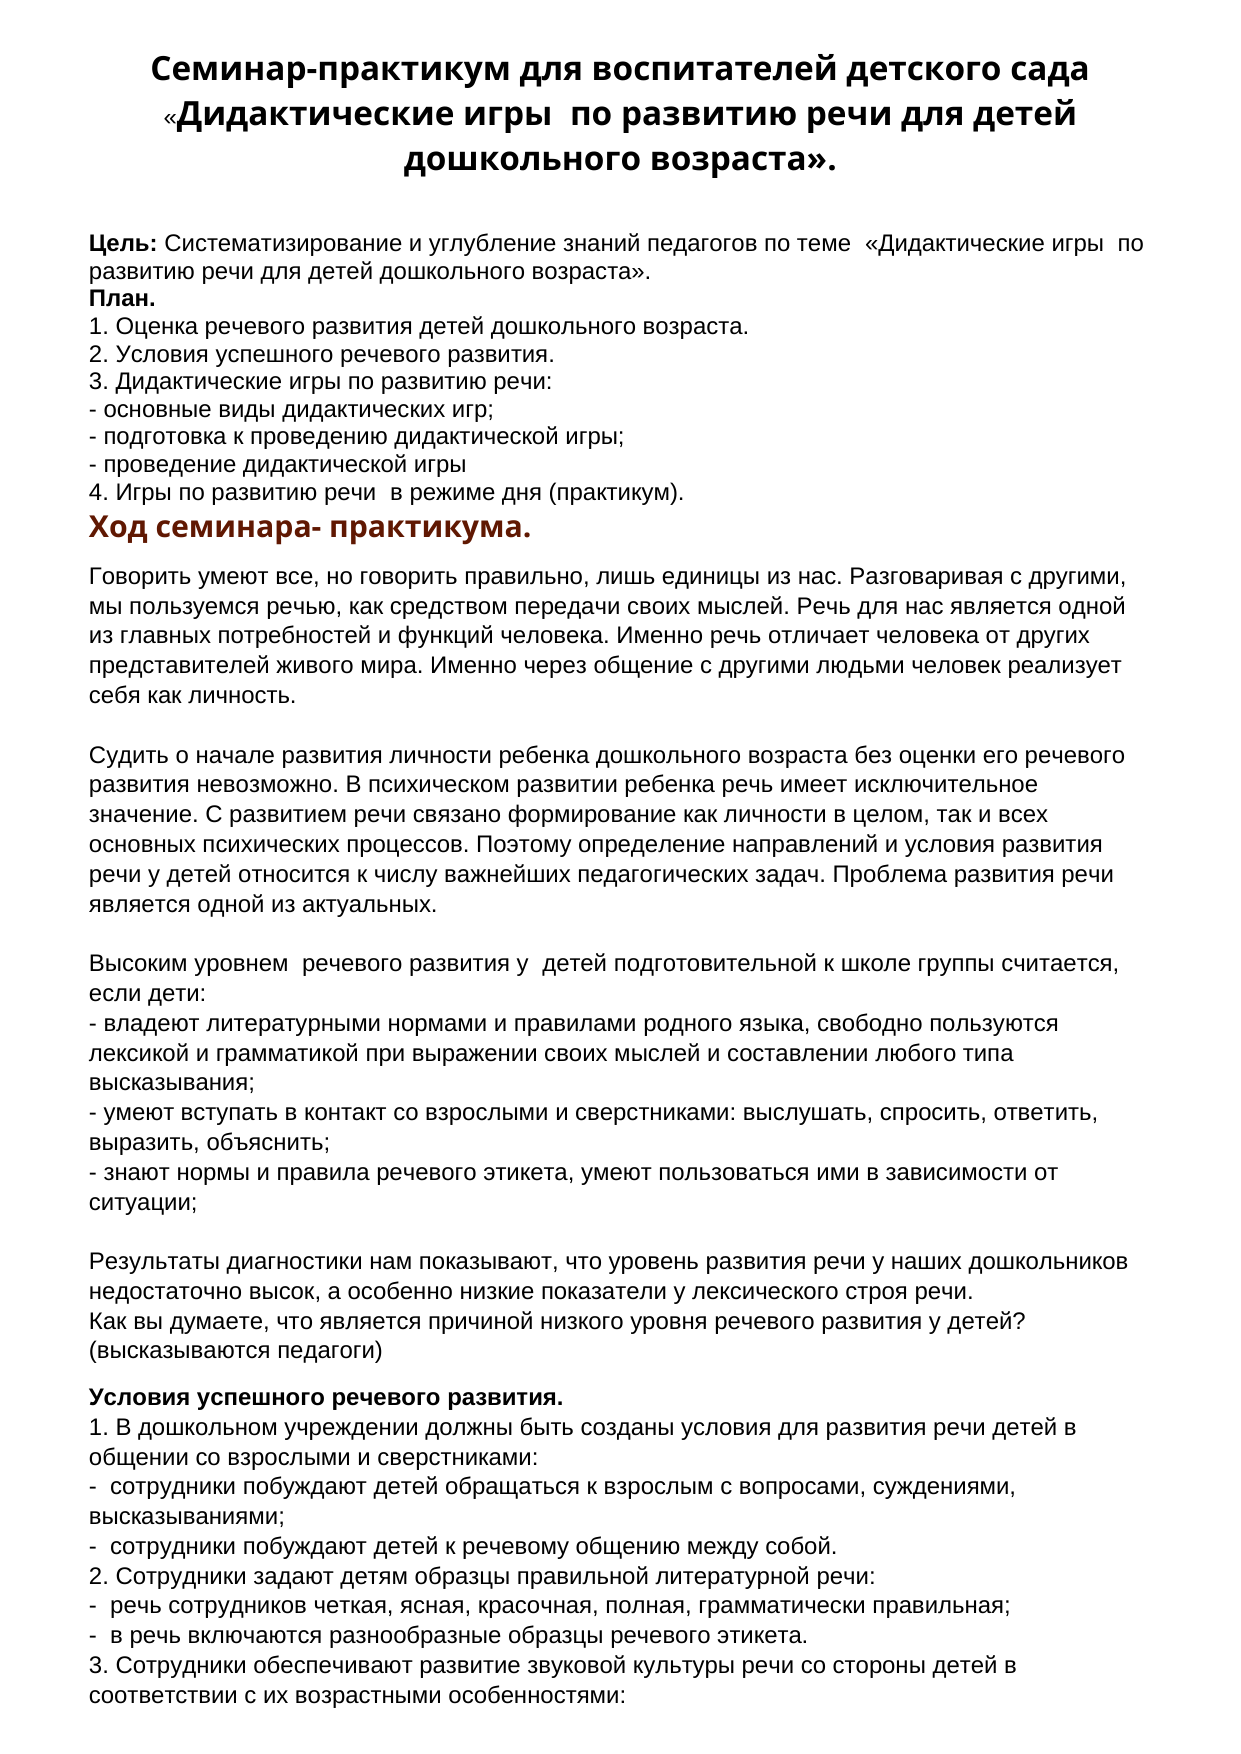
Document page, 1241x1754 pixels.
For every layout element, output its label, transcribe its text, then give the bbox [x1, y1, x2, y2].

text Говорить умеют все, но говорить правильно, лишь единицы из нас. Разговаривая с другими, мы пользуемся речью, как средством передачи своих мыслей. Речь для нас является одной из главных потребностей и функций человека. Именно речь отличает человека от других представителей живого мира. Именно через общение с другими людьми человек реализует себя как личность. Судить о начале развития личности ребенка дошкольного возраста без оценки его речевого развития невозможно. В психическом развитии ребенка речь имеет исключительное значение. С развитием речи связано формирование как личности в целом, так и всех основных психических процессов. Поэтому определение направлений и условия развития речи у детей относится к числу важнейших педагогических задач. Проблема развития речи является одной из актуальных. Высоким уровнем речевого развития у детей подготовительной к школе группы считается, если дети: - владеют литературными нормами и правилами родного языка, свободно пользуются лексикой и грамматикой при выражении своих мыслей и составлении любого типа высказывания; - умеют вступать в контакт со взрослыми и сверстниками: выслушать, спросить, ответить, выразить, объяснить; - знают нормы и правила речевого этикета, умеют пользоваться ими в зависимости от ситуации; Результаты диагностики нам показывают, что уровень развития речи у наших дошкольников недостаточно высок, а особенно низкие показатели у лексического строя речи. Как вы думаете, что является причиной низкого уровня речевого развития у детей? (высказываются педагоги) [89, 562, 1152, 1364]
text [89, 1383, 1152, 1708]
text Ход семинара- практикума. [89, 505, 1152, 546]
text Цель: Систематизирование и углубление знаний педагогов по теме «Дидактические игры по развитию речи для детей дошкольного возраста». План. 1. Оценка речевого развития детей дошкольного возраста. 2. Условия успешного речевого развития. 3. Дидактические игры по развитию речи: - основные виды дидактических игр; - подготовка к проведению дидактической игры; - проведение дидактической игры 4. Игры по развитию речи в режиме дня (практикум). [89, 229, 1152, 505]
text Семинар-практикум для воспитателей детского сада «Дидактические игры по развитию речи для детей дошкольного возраста». [89, 44, 1152, 213]
